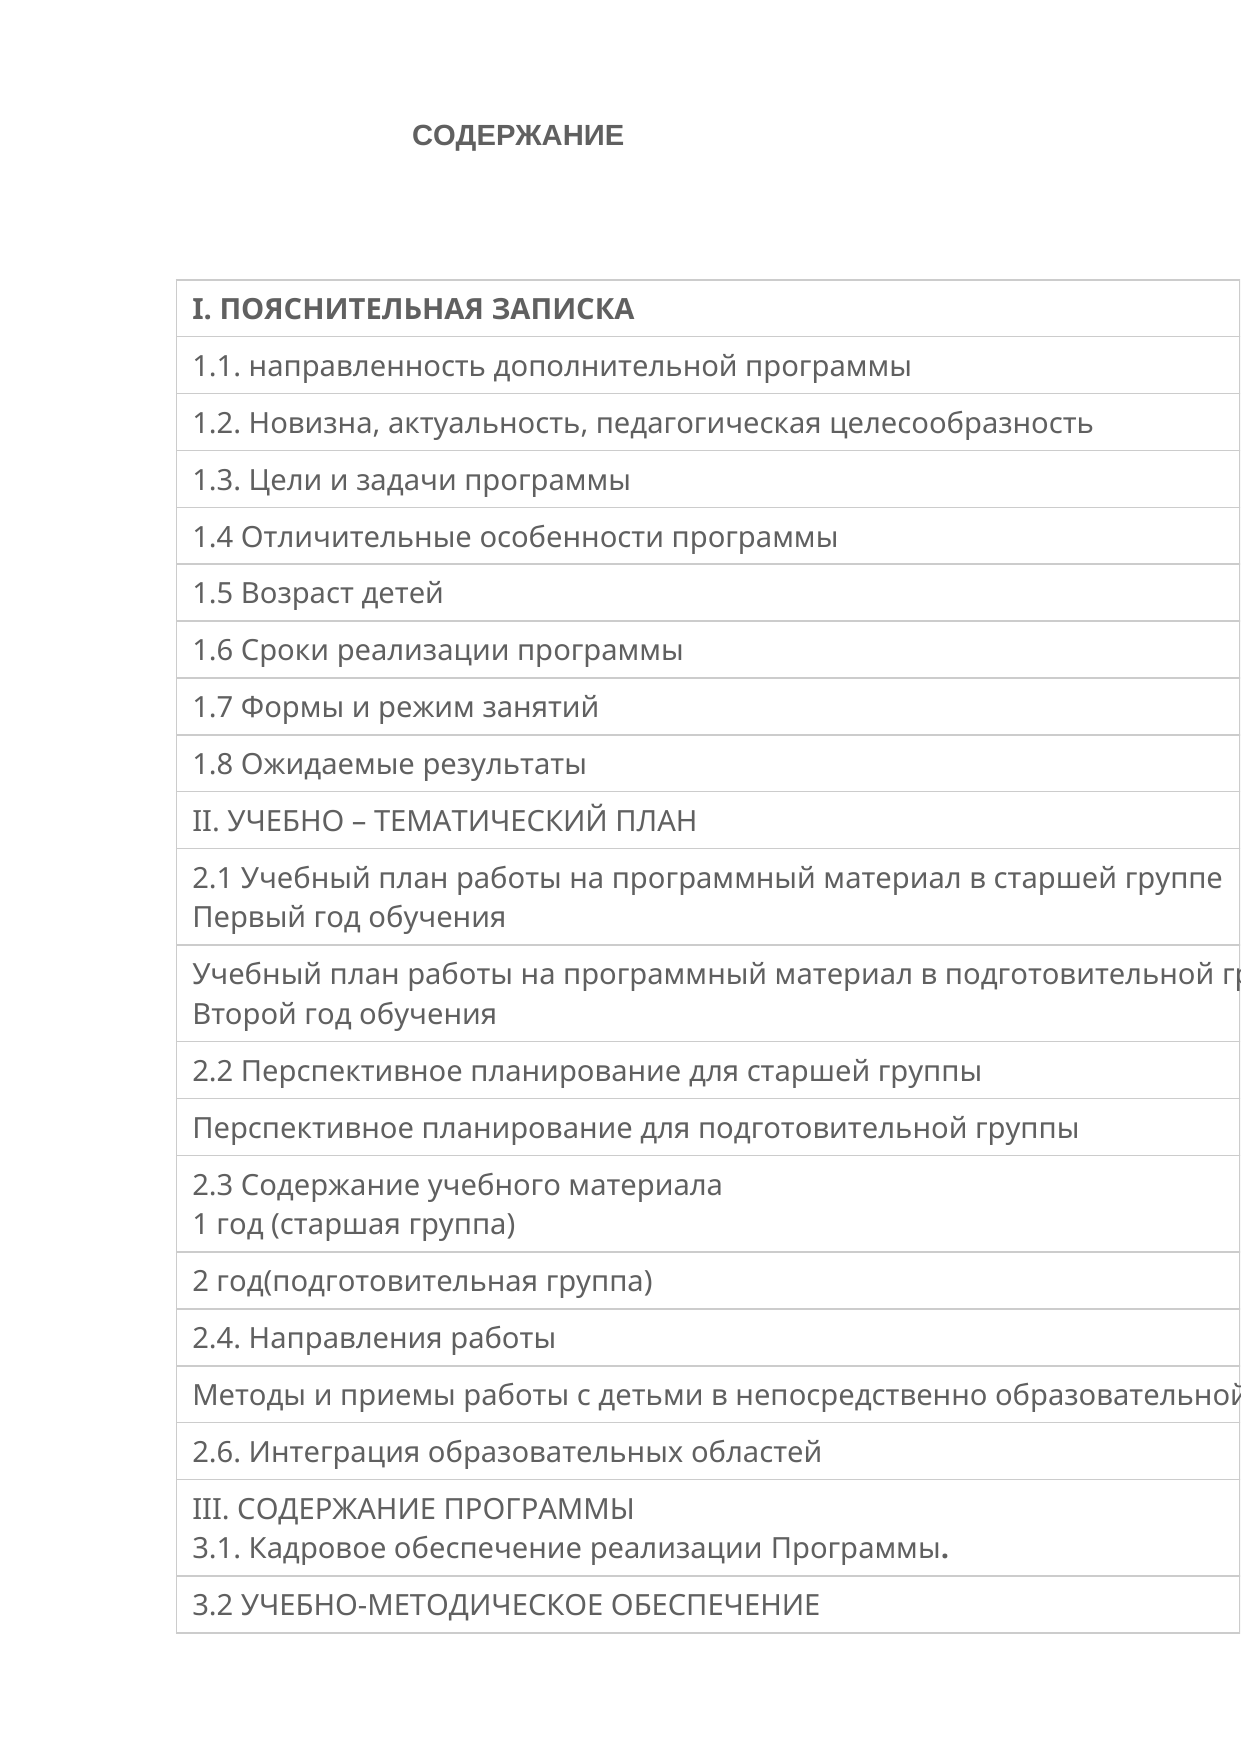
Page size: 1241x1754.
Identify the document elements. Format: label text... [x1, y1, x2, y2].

table_cell 1.4 Отличительные особенности программы [177, 508, 1239, 563]
table_cell ІІІ. СОДЕРЖАНИЕ ПРОГРАММЫ 3.1. Кадровое обеспечение реализации Программы. [177, 1480, 1239, 1575]
table_cell 2.3 Содержание учебного материала 1 год (старшая группа) [177, 1156, 1239, 1251]
table_cell 1.5 Возраст детей [177, 565, 1239, 620]
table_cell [177, 1577, 1239, 1632]
table_cell 1.3. Цели и задачи программы [177, 451, 1239, 506]
table_cell 2 год(подготовительная группа) [177, 1253, 1239, 1308]
table_cell Учебный план работы на программный материал в подготовительной группе Второй год обучения [177, 946, 1239, 1041]
table_cell 1.2. Новизна, актуальность, педагогическая целесообразность [177, 394, 1239, 449]
table_cell 1.1. направленность дополнительной программы [177, 337, 1239, 393]
table_cell 2.6. Интеграция образовательных областей [177, 1423, 1239, 1479]
table_cell 1.8 Ожидаемые результаты [177, 736, 1239, 791]
table_cell 1.6 Сроки реализации программы [177, 622, 1239, 677]
table_cell Перспективное планирование для подготовительной группы [177, 1099, 1239, 1154]
text СОДЕРЖАНИЕ [177, 118, 1152, 152]
table_cell Методы и приемы работы с детьми в непосредственно образовательной деятельности: [177, 1367, 1239, 1422]
table_cell 2.2 Перспективное планирование для старшей группы [177, 1042, 1239, 1098]
table_cell ІІ. УЧЕБНО – ТЕМАТИЧЕСКИЙ ПЛАН [177, 792, 1239, 848]
table_cell 2.1 Учебный план работы на программный материал в старшей группе Первый год обучения [177, 849, 1239, 944]
table_cell 2.4. Направления работы [177, 1310, 1239, 1365]
table_header І. ПОЯСНИТЕЛЬНАЯ ЗАПИСКА [177, 281, 1239, 336]
table_cell 1.7 Формы и режим занятий [177, 679, 1239, 734]
